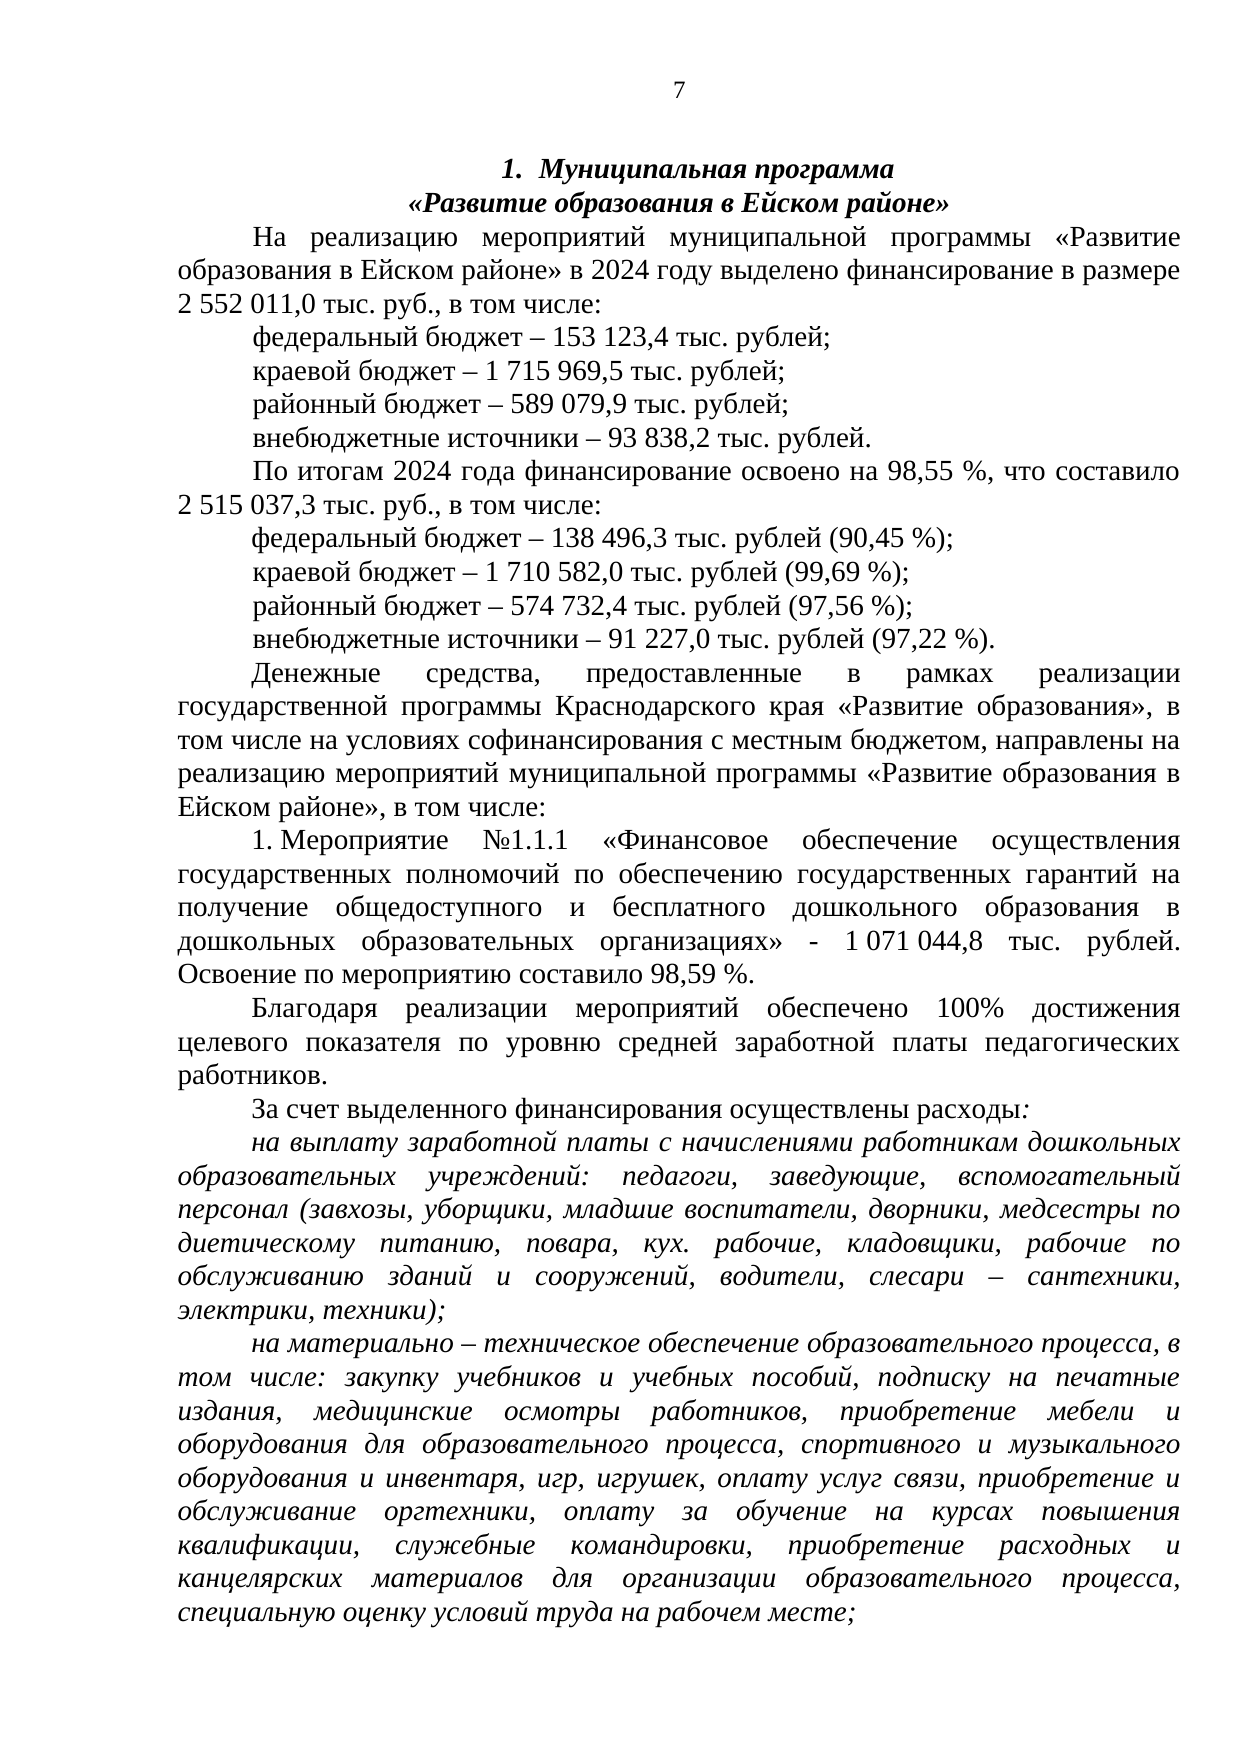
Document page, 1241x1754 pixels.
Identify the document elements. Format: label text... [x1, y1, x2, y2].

text По итогам 2024 года финансирование освоено на 98,55 %, что составило 2 515 037,3 тыс. руб., в том числе: [177, 453, 1181, 521]
text Денежные средства, предоставленные в рамках реализации государственной программы Краснодарского края «Развитие образования», в том числе на условиях софинансирования с местным бюджетом, направлены на реализацию мероприятий муниципальной программы «Развитие образования в Ейском районе», в том числе: [177, 655, 1181, 822]
text краевой бюджет – 1 710 582,0 тыс. рублей (99,69 %); [177, 554, 1181, 588]
text внебюджетные источники – 93 838,2 тыс. рублей. [177, 420, 1181, 453]
text районный бюджет – 589 079,9 тыс. рублей; [177, 386, 1181, 420]
text «Развитие образования в Ейском районе» [177, 185, 1181, 219]
text федеральный бюджет – 153 123,4 тыс. рублей; [177, 319, 1181, 353]
text Благодаря реализации мероприятий обеспечено 100% достижения целевого показателя по уровню средней заработной платы педагогических работников. [177, 990, 1181, 1091]
text внебюджетные источники – 91 227,0 тыс. рублей (97,22 %). [177, 621, 1181, 655]
text федеральный бюджет – 138 496,3 тыс. рублей (90,45 %); [177, 521, 1181, 554]
text на выплату заработной платы с начислениями работникам дошкольных образовательных учреждений: педагоги, заведующие, вспомогательный персонал (завхозы, уборщики, младшие воспитатели, дворники, медсестры по диетическому питанию, повара, кух. рабочие, кладовщики, рабочие по обслуживанию зданий и сооружений, водители, слесари – сантехники, электрики, техники); [177, 1124, 1181, 1326]
text За счет выделенного финансирования осуществлены расходы: [177, 1091, 1181, 1124]
list Муниципальная программа [215, 152, 1181, 185]
text 1. Мероприятие №1.1.1 «Финансовое обеспечение осуществления государственных полномочий по обеспечению государственных гарантий на получение общедоступного и бесплатного дошкольного образования в дошкольных образовательных организациях» - 1 071 044,8 тыс. рублей. Освоение по мероприятию составило 98,59 %. [177, 822, 1181, 990]
text на материально – техническое обеспечение образовательного процесса, в том числе: закупку учебников и учебных пособий, подписку на печатные издания, медицинские осмотры работников, приобретение мебели и оборудования для образовательного процесса, спортивного и музыкального оборудования и инвентаря, игр, игрушек, оплату услуг связи, приобретение и обслуживание оргтехники, оплату за обучение на курсах повышения квалификации, служебные командировки, приобретение расходных и канцелярских материалов для организации образовательного процесса, специальную оценку условий труда на рабочем месте; [177, 1326, 1181, 1627]
text районный бюджет – 574 732,4 тыс. рублей (97,56 %); [177, 588, 1181, 621]
text На реализацию мероприятий муниципальной программы «Развитие образования в Ейском районе» в 2024 году выделено финансирование в размере 2 552 011,0 тыс. руб., в том числе: [177, 219, 1181, 319]
text краевой бюджет – 1 715 969,5 тыс. рублей; [177, 353, 1181, 386]
